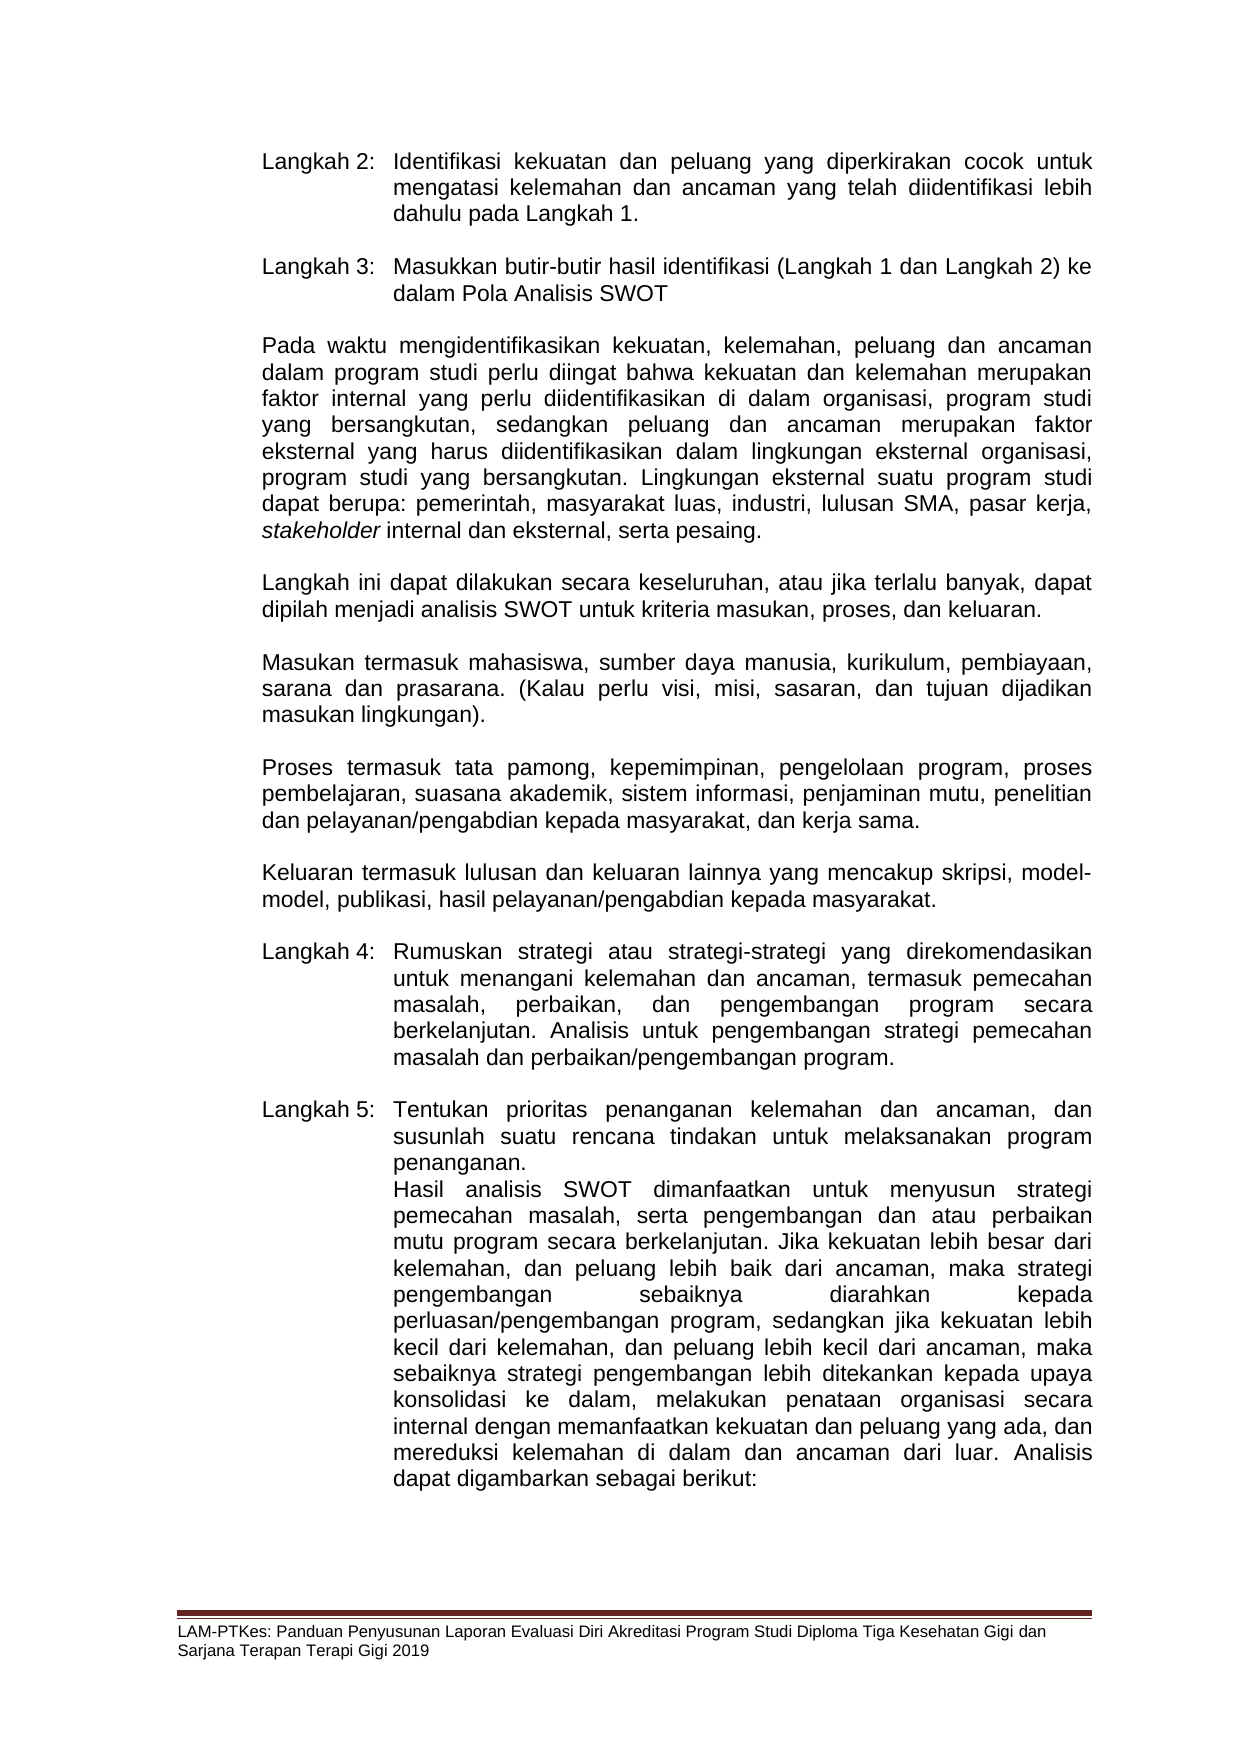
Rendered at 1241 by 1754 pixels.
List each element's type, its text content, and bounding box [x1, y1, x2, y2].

text Hasil analisis SWOT dimanfaatkan untuk menyusun strategi pemecahan masalah, serta pengembangan dan atau perbaikan mutu program secara berkelanjutan. Jika kekuatan lebih besar dari kelemahan, dan peluang lebih baik dari ancaman, maka strategi pengembangan sebaiknya diarahkan kepada perluasan/pengembangan program, sedangkan jika kekuatan lebih kecil dari kelemahan, dan peluang lebih kecil dari ancaman, maka sebaiknya strategi pengembangan lebih ditekankan kepada upaya konsolidasi ke dalam, melakukan penataan organisasi secara internal dengan memanfaatkan kekuatan dan peluang yang ada, dan mereduksi kelemahan di dalam dan ancaman dari luar. Analisis dapat digambarkan sebagai berikut: [393, 1176, 1092, 1492]
text Langkah 2: Identifikasi kekuatan dan peluang yang diperkirakan cocok untuk mengatasi kelemahan dan ancaman yang telah diidentifikasi lebih dahulu pada Langkah 1. [262, 148, 1092, 227]
text Pada waktu mengidentifikasikan kekuatan, kelemahan, peluang dan ancaman dalam program studi perlu diingat bahwa kekuatan dan kelemahan merupakan faktor internal yang perlu diidentifikasikan di dalam organisasi, program studi yang bersangkutan, sedangkan peluang dan ancaman merupakan faktor eksternal yang harus diidentifikasikan dalam lingkungan eksternal organisasi, program studi yang bersangkutan. Lingkungan eksternal suatu program studi dapat berupa: pemerintah, masyarakat luas, industri, lulusan SMA, pasar kerja, stakeholder internal dan eksternal, serta pesaing. [262, 332, 1092, 543]
text Keluaran termasuk lulusan dan keluaran lainnya yang mencakup skripsi, model-model, publikasi, hasil pelayanan/pengabdian kepada masyarakat. [262, 859, 1092, 912]
text Proses termasuk tata pamong, kepemimpinan, pengelolaan program, proses pembelajaran, suasana akademik, sistem informasi, penjaminan mutu, penelitian dan pelayanan/pengabdian kepada masyarakat, dan kerja sama. [262, 754, 1092, 833]
text Langkah 5: Tentukan prioritas penanganan kelemahan dan ancaman, dan susunlah suatu rencana tindakan untuk melaksanakan program penanganan. [262, 1096, 1092, 1176]
text Masukan termasuk mahasiswa, sumber daya manusia, kurikulum, pembiayaan, sarana dan prasarana. (Kalau perlu visi, misi, sasaran, dan tujuan dijadikan masukan lingkungan). [262, 648, 1092, 727]
text Langkah ini dapat dilakukan secara keseluruhan, atau jika terlalu banyak, dapat dipilah menjadi analisis SWOT untuk kriteria masukan, proses, dan keluaran. [262, 569, 1092, 622]
text Langkah 3: Masukkan butir-butir hasil identifikasi (Langkah 1 dan Langkah 2) ke dalam Pola Analisis SWOT [262, 253, 1092, 306]
text Langkah 4: Rumuskan strategi atau strategi-strategi yang direkomendasikan untuk menangani kelemahan dan ancaman, termasuk pemecahan masalah, perbaikan, dan pengembangan program secara berkelanjutan. Analisis untuk pengembangan strategi pemecahan masalah dan perbaikan/pengembangan program. [262, 938, 1092, 1070]
